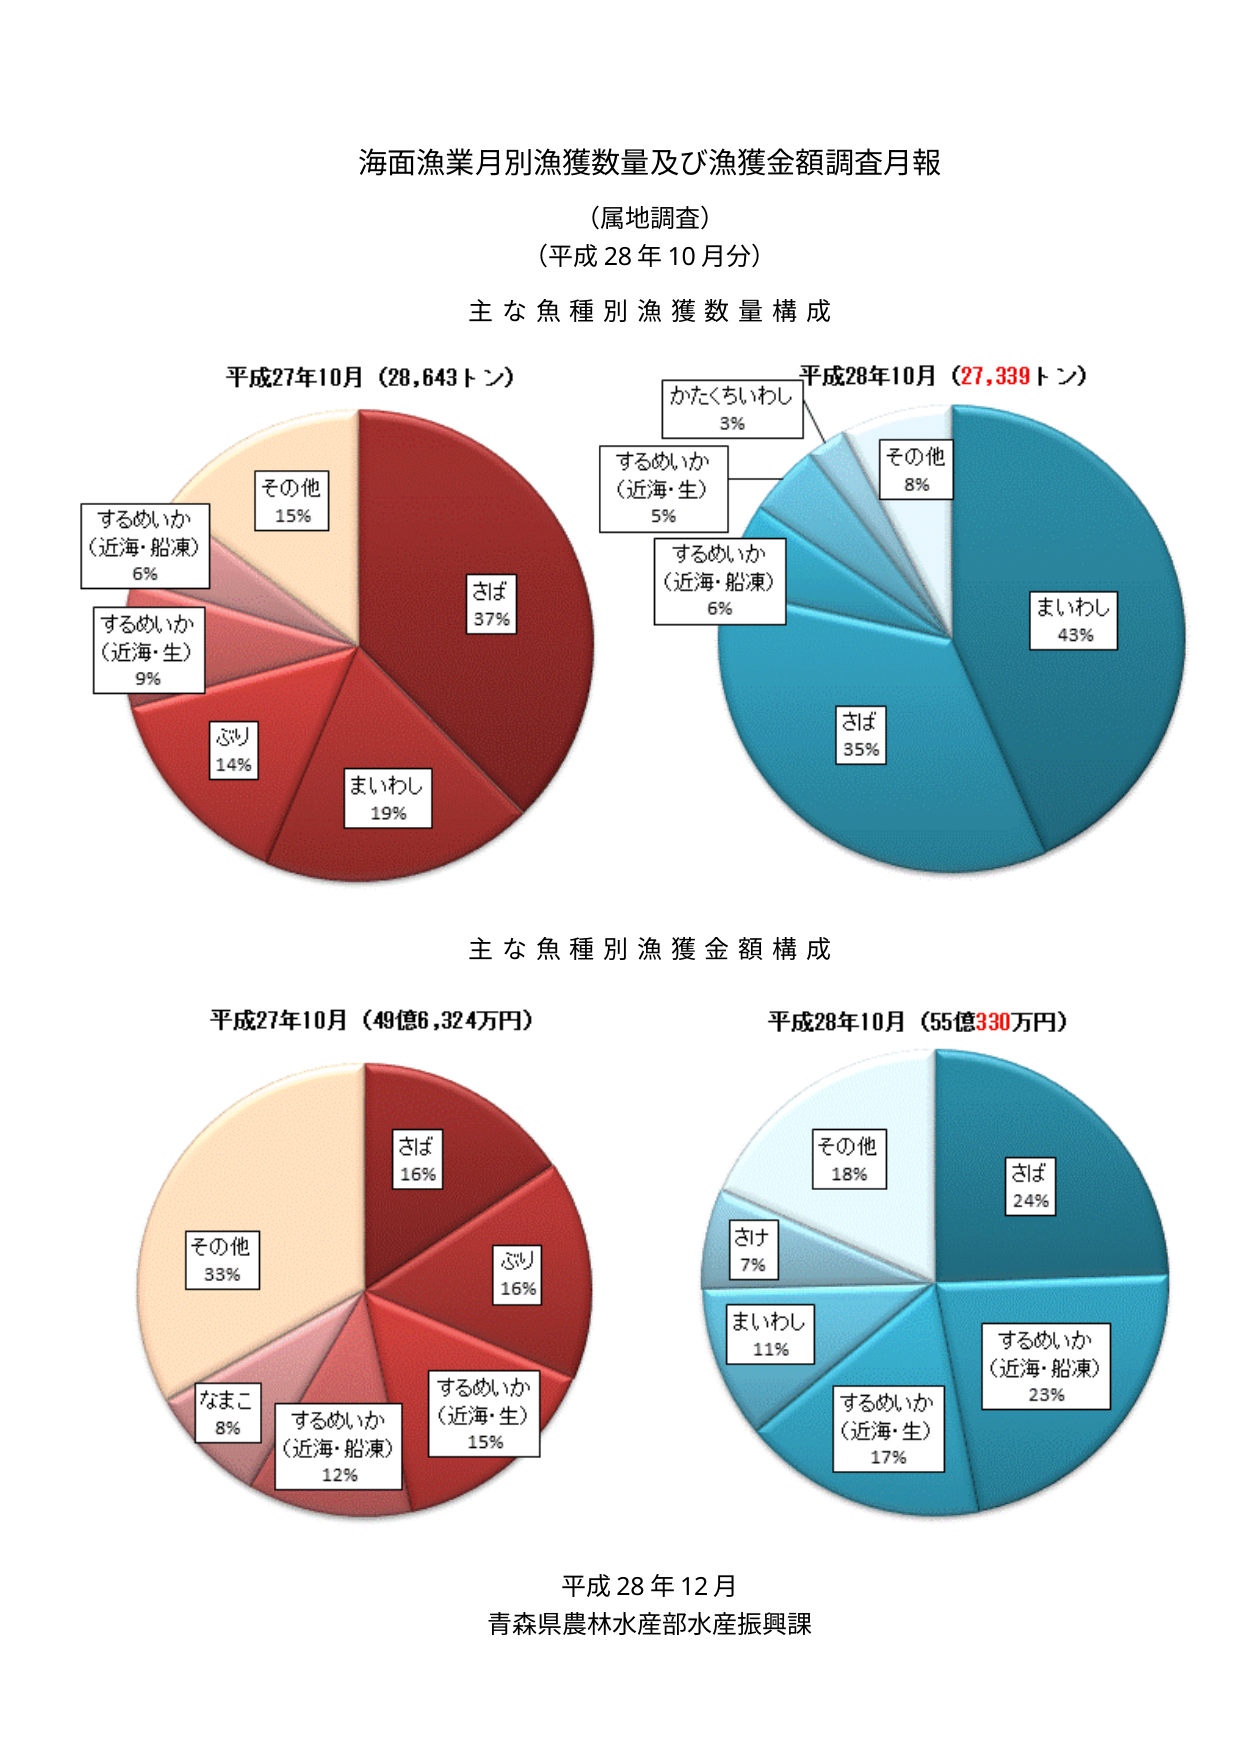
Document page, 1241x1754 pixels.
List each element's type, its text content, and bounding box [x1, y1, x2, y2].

text 主な魚種別漁獲数量構成 [177, 291, 1122, 328]
picture [0, 351, 1241, 894]
picture [36, 975, 613, 1538]
text 平成28年12月 [177, 1566, 1122, 1603]
picture [692, 971, 1241, 1533]
text 海面漁業月別漁獲数量及び漁獲金額調査月報 [177, 123, 1122, 198]
text 主な魚種別漁獲金額構成 [177, 928, 1122, 966]
text （平成28年10月分） [177, 235, 1122, 273]
text （属地調査） [177, 198, 1122, 235]
text 青森県農林水産部水産振興課 [177, 1603, 1122, 1641]
